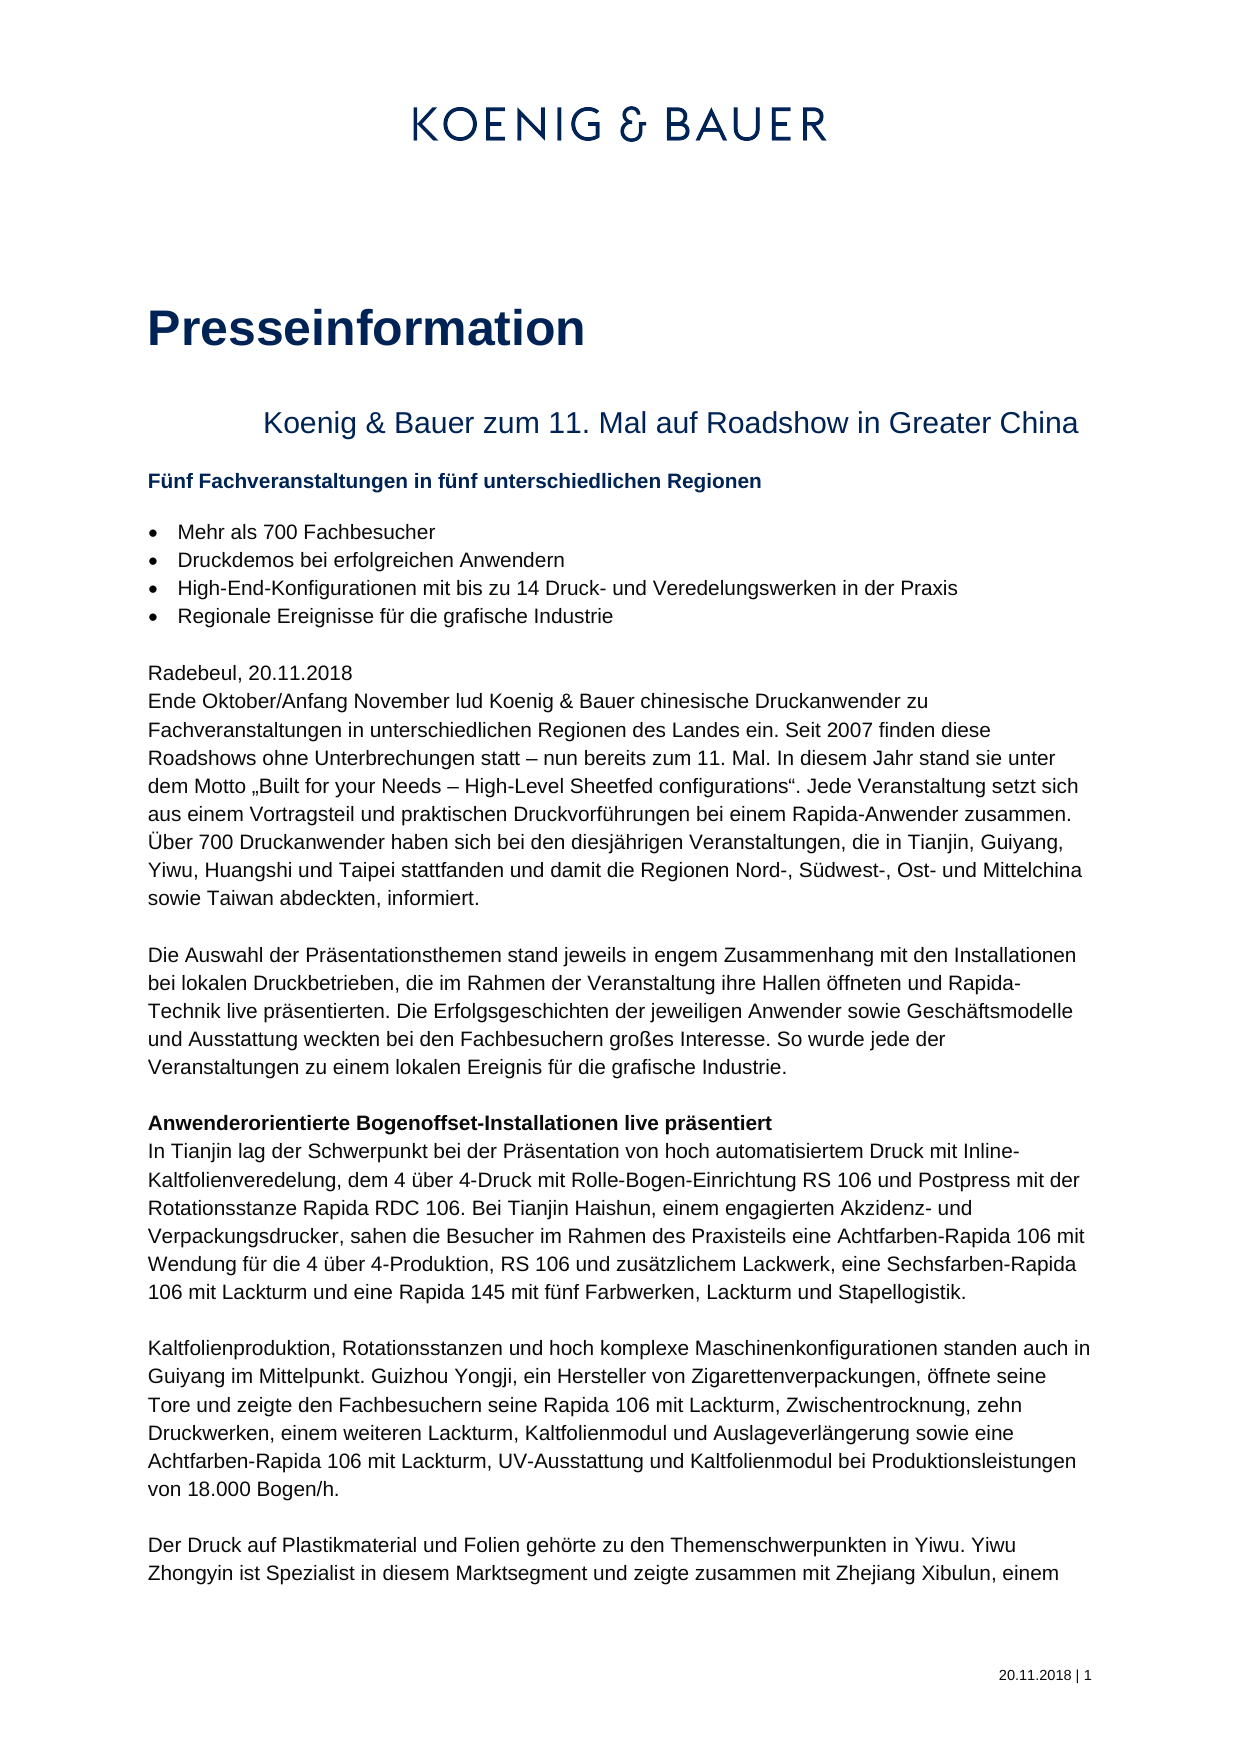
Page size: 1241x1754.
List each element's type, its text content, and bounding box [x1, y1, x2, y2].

text Radebeul, 20.11.2018 Ende Oktober/Anfang November lud Koenig & Bauer chinesische Druckanwender zu Fachveranstaltungen in unterschiedlichen Regionen des Landes ein. Seit 2007 finden diese Roadshows ohne Unterbrechungen statt – nun bereits zum 11. Mal. In diesem Jahr stand sie unter dem Motto „Built for your Needs – High-Level Sheetfed configurations“. Jede Veranstaltung setzt sich aus einem Vortragsteil und praktischen Druckvorführungen bei einem Rapida-Anwender zusammen. Über 700 Druckanwender haben sich bei den diesjährigen Veranstaltungen, die in Tianjin, Guiyang, Yiwu, Huangshi und Taipei stattfanden und damit die Regionen Nord-, Südwest-, Ost- und Mittelchina sowie Taiwan abdeckten, informiert. [148, 657, 1092, 910]
subtitle Presseinformation [148, 298, 1092, 356]
text Anwenderorientierte Bogenoffset-Installationen live präsentiert In Tianjin lag der Schwerpunkt bei der Präsentation von hoch automatisiertem Druck mit Inline-Kaltfolienveredelung, dem 4 über 4-Druck mit Rolle-Bogen-Einrichtung RS 106 und Postpress mit der Rotationsstanze Rapida RDC 106. Bei Tianjin Haishun, einem engagierten Akzidenz- und Verpackungsdrucker, sahen die Besucher im Rahmen des Praxisteils eine Achtfarben-Rapida 106 mit Wendung für die 4 über 4-Produktion, RS 106 und zusätzlichem Lackwerk, eine Sechsfarben-Rapida 106 mit Lackturm und eine Rapida 145 mit fünf Farbwerken, Lackturm und Stapellogistik. [148, 1107, 1092, 1304]
text Die Auswahl der Präsentationsthemen stand jeweils in engem Zusammenhang mit den Installationen bei lokalen Druckbetrieben, die im Rahmen der Veranstaltung ihre Hallen öffneten und Rapida-Technik live präsentierten. Die Erfolgsgeschichten der jeweiligen Anwender sowie Geschäftsmodelle und Ausstattung weckten bei den Fachbesuchern großes Interesse. So wurde jede der Veranstaltungen zu einem lokalen Ereignis für die grafische Industrie. [148, 938, 1092, 1079]
text Mehr als 700 Fachbesucher [148, 516, 1092, 544]
subtitle Fünf Fachveranstaltungen in fünf unterschiedlichen Regionen [148, 464, 1092, 492]
text Regionale Ereignisse für die grafische Industrie [148, 601, 1092, 629]
text High-End-Konfigurationen mit bis zu 14 Druck- und Veredelungswerken in der Praxis [148, 573, 1092, 601]
text Druckdemos bei erfolgreichen Anwendern [148, 544, 1092, 573]
subtitle Koenig & Bauer zum 11. Mal auf Roadshow in Greater China [263, 406, 1092, 440]
picture [413, 106, 827, 142]
text Kaltfolienproduktion, Rotationsstanzen und hoch komplexe Maschinenkonfigurationen standen auch in Guiyang im Mittelpunkt. Guizhou Yongji, ein Hersteller von Zigarettenverpackungen, öffnete seine Tore und zeigte den Fachbesuchern seine Rapida 106 mit Lackturm, Zwischentrocknung, zehn Druckwerken, einem weiteren Lackturm, Kaltfolienmodul und Auslageverlängerung sowie eine Achtfarben-Rapida 106 mit Lackturm, UV-Ausstattung und Kaltfolienmodul bei Produktionsleistungen von 18.000 Bogen/h. [148, 1332, 1092, 1501]
